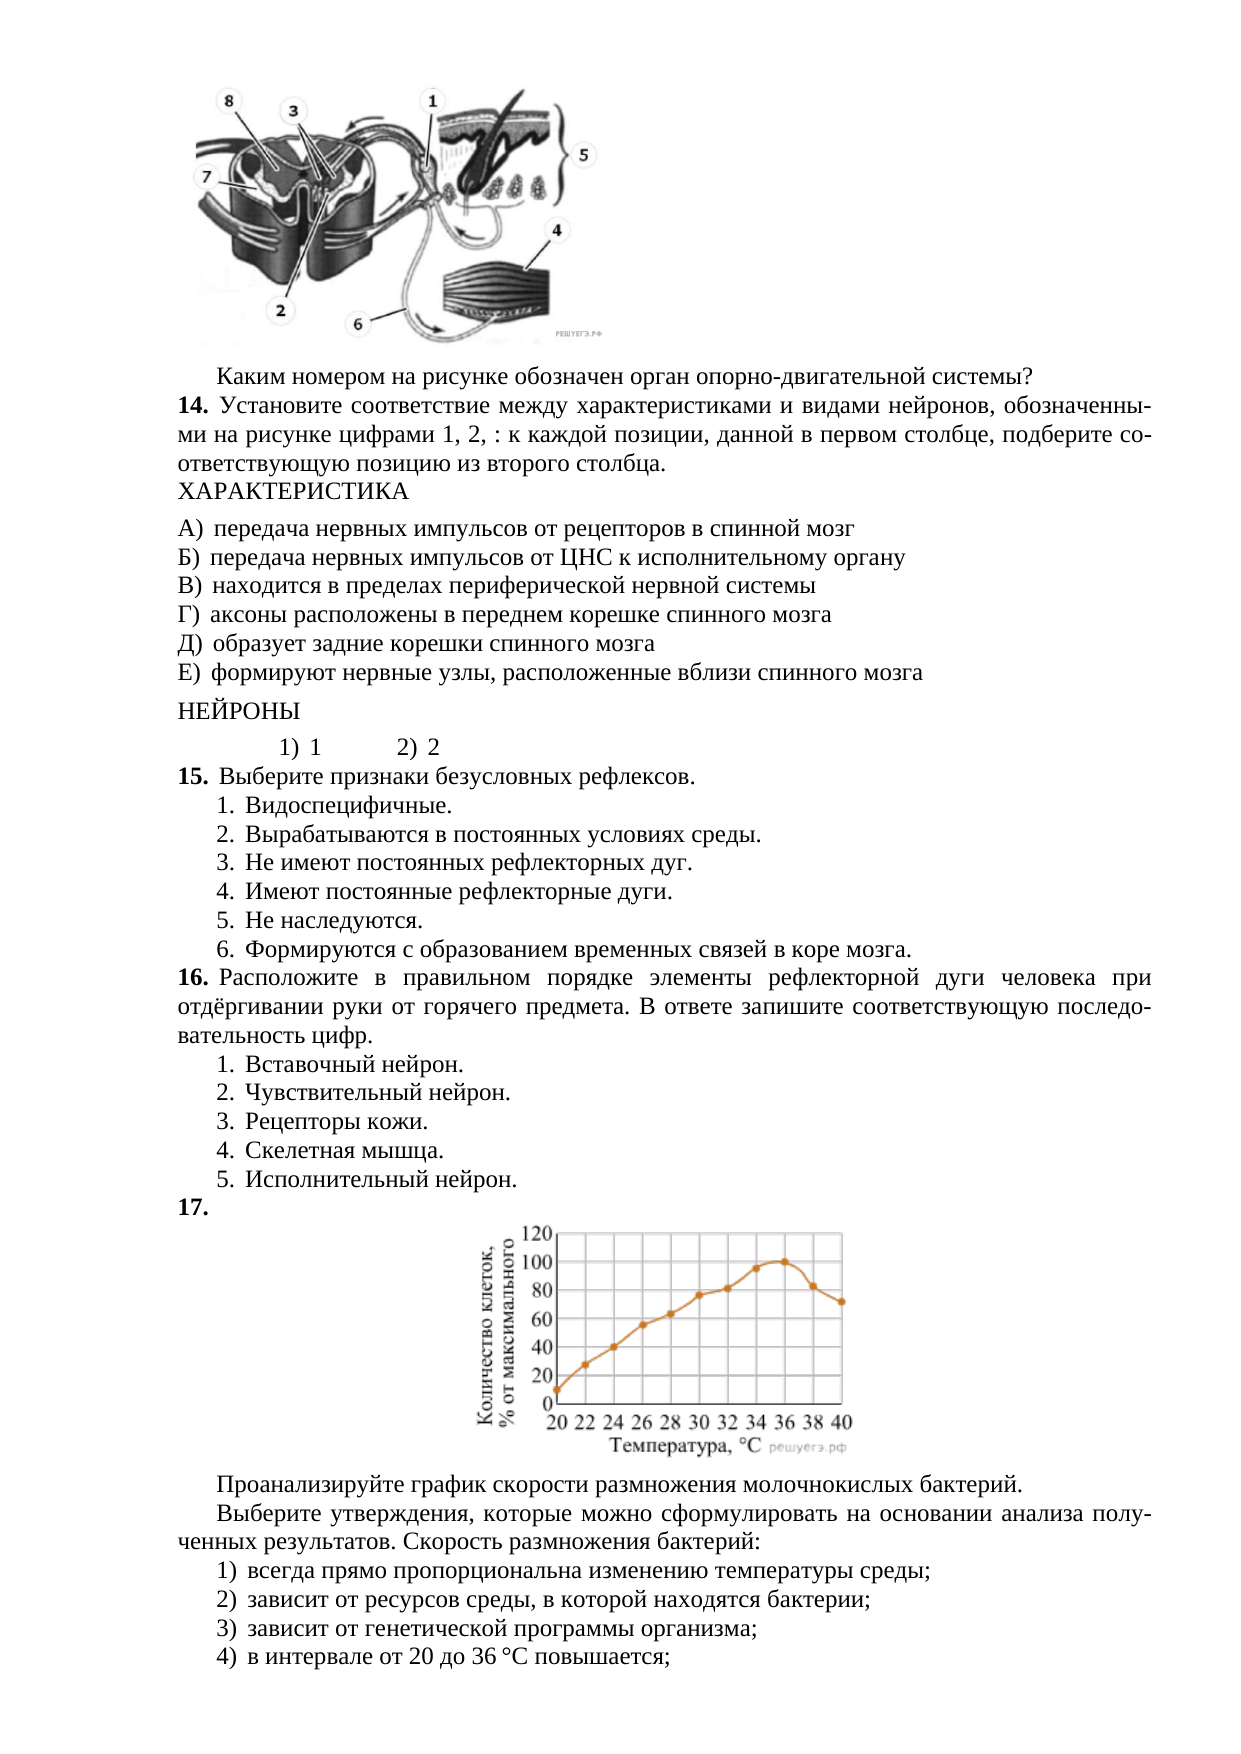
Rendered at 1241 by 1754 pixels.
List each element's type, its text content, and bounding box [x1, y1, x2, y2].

text 1) всегда прямо пропорциональна изменению температуры среды; [177, 1555, 1152, 1584]
text Выберите утверждения, которые можно сформулировать на основании анализа полученных результатов. Скорость размножения бактерий: [177, 1498, 1152, 1555]
text 14. Установите соответствие между характеристиками и видами нейронов, обозначенными на рисунке цифрами 1, 2, : к каждой позиции, данной в первом столбце, подберите соответствующую позицию из второго столбца. [177, 390, 1152, 476]
text 3. Не имеют постоянных рефлекторных дуг. [177, 847, 1152, 876]
text 15. Выберите признаки безусловных рефлексов. [177, 761, 1152, 790]
text 1. Видоспецифичные. [177, 790, 1152, 819]
text 16. Расположите в правильном порядке элементы рефлекторной дуги человека при отдёргивании руки от горячего предмета. В ответе запишите соответствующую последовательность цифр. [177, 962, 1152, 1049]
text 3) зависит от генетической программы организма; [177, 1613, 1152, 1641]
text 2) зависит от ресурсов среды, в которой находятся бактерии; [177, 1584, 1152, 1613]
text Г) аксоны расположены в переднем корешке спинного мозга [177, 599, 1152, 628]
text 4. Скелетная мышца. [177, 1135, 1152, 1164]
text 4. Имеют постоянные рефлекторные дуги. [177, 876, 1152, 905]
picture [177, 73, 606, 362]
text Д) образует задние корешки спинного мозга [177, 628, 1152, 657]
text 1) 1 2) 2 [278, 732, 1051, 761]
text Е) формируют нервные узлы, расположенные вблизи спинного мозга [177, 657, 1152, 685]
text 3. Рецепторы кожи. [177, 1106, 1152, 1135]
picture [472, 1221, 857, 1462]
text Б) передача нервных импульсов от ЦНС к исполнительному органу [177, 542, 1152, 570]
text Каким номером на рисунке обозначен орган опорно-двигательной системы? [177, 361, 1152, 390]
text 5. Не наследуются. [177, 905, 1152, 934]
text Проанализируйте график скорости размножения молочнокислых бактерий. [177, 1469, 1152, 1498]
text 4) в интервале от 20 до 36 °C повышается; [177, 1641, 1152, 1670]
text 5. Исполнительный нейрон. [177, 1164, 1152, 1192]
text А) передача нервных импульсов от рецепторов в спинной мозг [177, 513, 1152, 542]
text 17. [177, 1192, 1152, 1221]
text В) находится в пределах периферической нервной системы [177, 570, 1152, 599]
text 2. Вырабатываются в постоянных условиях среды. [177, 819, 1152, 847]
text 1. Вставочный нейрон. [177, 1049, 1152, 1077]
text 2. Чувствительный нейрон. [177, 1077, 1152, 1106]
text 6. Формируются с образованием временных связей в коре мозга. [177, 934, 1152, 962]
text ХАРАКТЕРИСТИКА [177, 476, 1152, 505]
text НЕЙРОНЫ [177, 696, 1152, 724]
